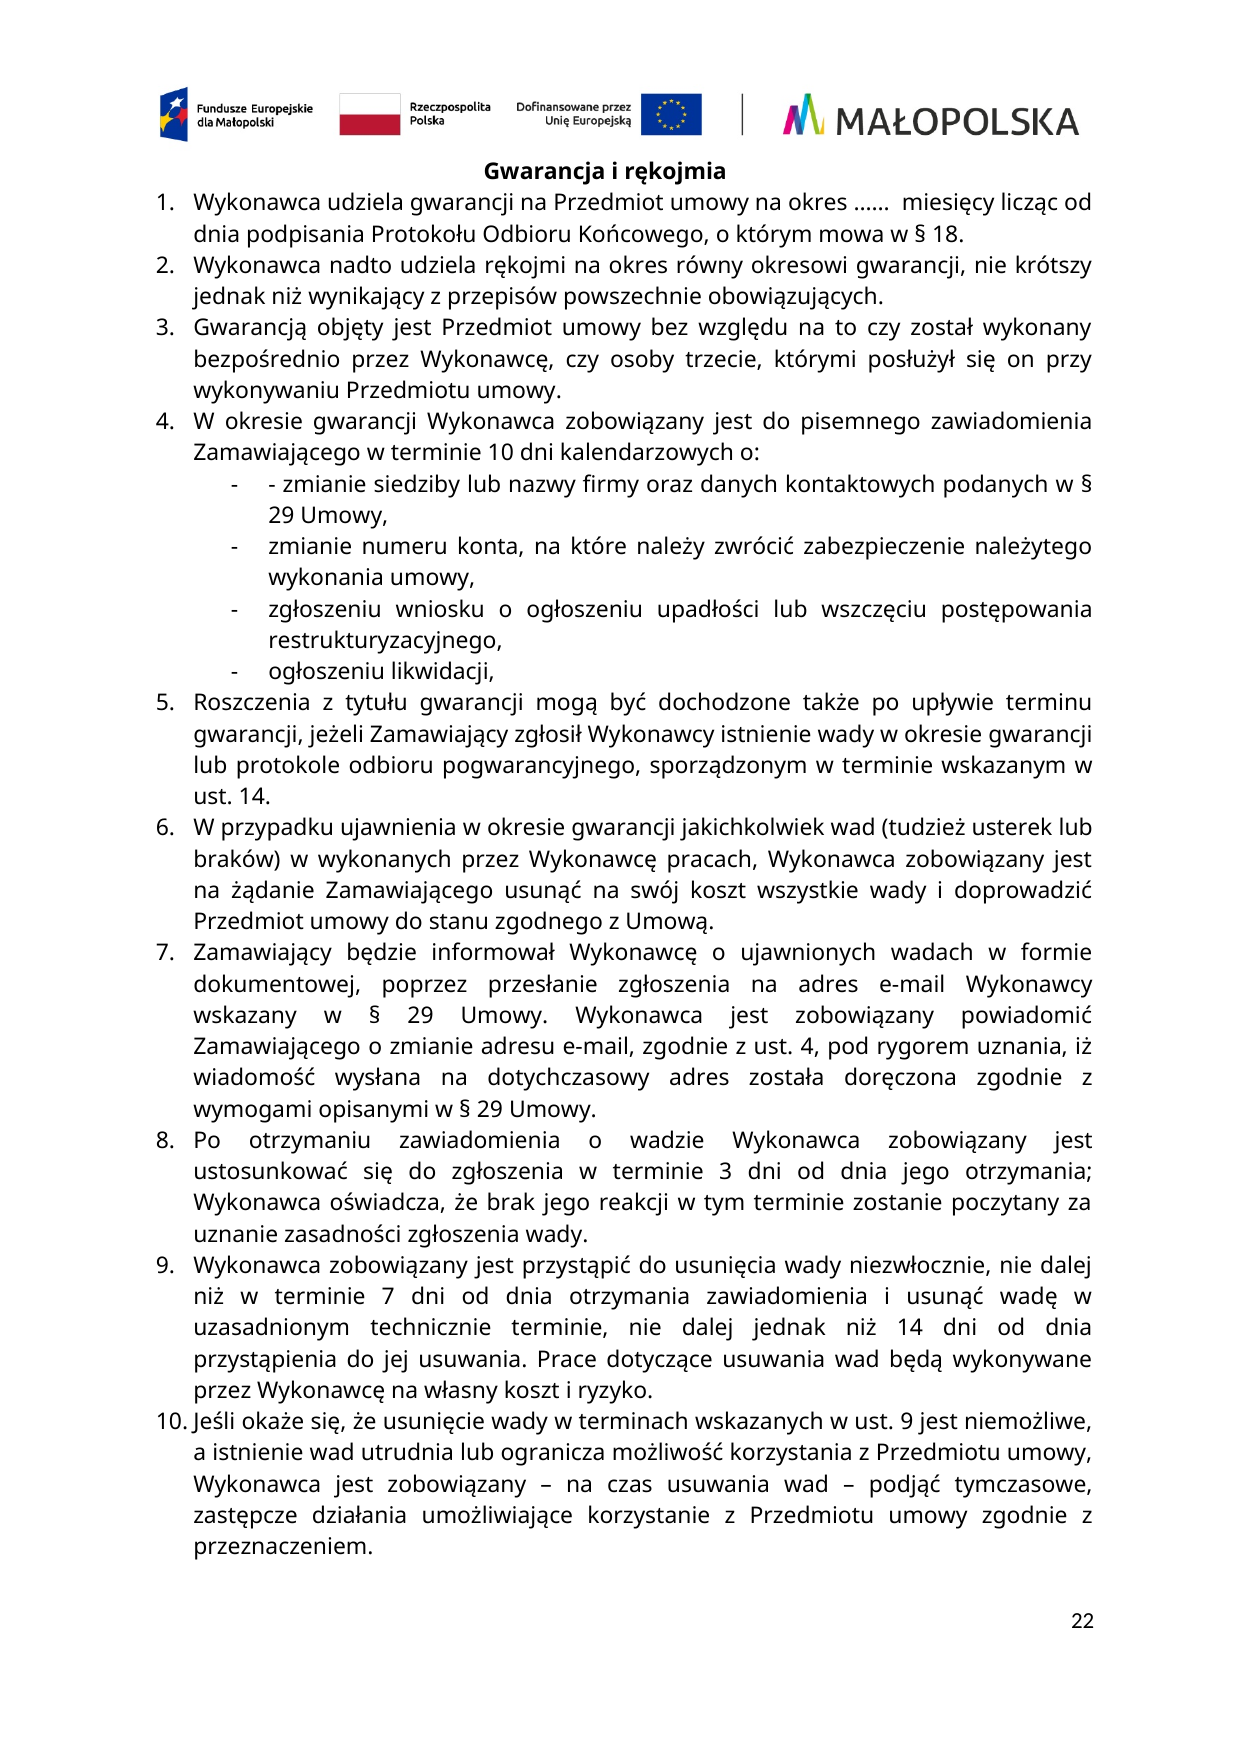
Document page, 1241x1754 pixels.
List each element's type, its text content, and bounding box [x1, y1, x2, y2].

list ogłoszeniu likwidacji, [231, 655, 1093, 686]
picture [147, 73, 1093, 155]
list Gwarancją objęty jest Przedmiot umowy bez względu na to czy został wykonany bezpośrednio przez Wykonawcę, czy osoby trzecie, którymi posłużył się on przy wykonywaniu Przedmiotu umowy. [156, 311, 1093, 405]
list Wykonawca zobowiązany jest przystąpić do usunięcia wady niezwłocznie, nie dalej niż w terminie 7 dni od dnia otrzymania zawiadomienia i usunąć wadę w uzasadnionym technicznie terminie, nie dalej jednak niż 14 dni od dnia przystąpienia do jej usuwania. Prace dotyczące usuwania wad będą wykonywane przez Wykonawcę na własny koszt i ryzyko. [156, 1249, 1093, 1405]
list - zmianie siedziby lub nazwy firmy oraz danych kontaktowych podanych w § 29 Umowy, [231, 467, 1093, 530]
list zmianie numeru konta, na które należy zwrócić zabezpieczenie należytego wykonania umowy, [231, 530, 1093, 592]
list Jeśli okaże się, że usunięcie wady w terminach wskazanych w ust. 9 jest niemożliwe, a istnienie wad utrudnia lub ogranicza możliwość korzystania z Przedmiotu umowy, Wykonawca jest zobowiązany – na czas usuwania wad – podjąć tymczasowe, zastępcze działania umożliwiające korzystanie z Przedmiotu umowy zgodnie z przeznaczeniem. [156, 1405, 1093, 1561]
list Wykonawca udziela gwarancji na Przedmiot umowy na okres …… miesięcy licząc od dnia podpisania Protokołu Odbioru Końcowego, o którym mowa w § 18. [156, 186, 1093, 249]
list Po otrzymaniu zawiadomienia o wadzie Wykonawca zobowiązany jest ustosunkować się do zgłoszenia w terminie 3 dni od dnia jego otrzymania; Wykonawca oświadcza, że brak jego reakcji w tym terminie zostanie poczytany za uznanie zasadności zgłoszenia wady. [156, 1124, 1093, 1249]
list W okresie gwarancji Wykonawca zobowiązany jest do pisemnego zawiadomienia Zamawiającego w terminie 10 dni kalendarzowych o: [156, 405, 1093, 467]
list zgłoszeniu wniosku o ogłoszeniu upadłości lub wszczęciu postępowania restrukturyzacyjnego, [231, 592, 1093, 655]
list Roszczenia z tytułu gwarancji mogą być dochodzone także po upływie terminu gwarancji, jeżeli Zamawiający zgłosił Wykonawcy istnienie wady w okresie gwarancji lub protokole odbioru pogwarancyjnego, sporządzonym w terminie wskazanym w ust. 14. [156, 686, 1093, 811]
list W przypadku ujawnienia w okresie gwarancji jakichkolwiek wad (tudzież usterek lub braków) w wykonanych przez Wykonawcę pracach, Wykonawca zobowiązany jest na żądanie Zamawiającego usunąć na swój koszt wszystkie wady i doprowadzić Przedmiot umowy do stanu zgodnego z Umową. [156, 811, 1093, 936]
list Zamawiający będzie informował Wykonawcę o ujawnionych wadach w formie dokumentowej, poprzez przesłanie zgłoszenia na adres e-mail Wykonawcy wskazany w § 29 Umowy. Wykonawca jest zobowiązany powiadomić Zamawiającego o zmianie adresu e-mail, zgodnie z ust. 4, pod rygorem uznania, iż wiadomość wysłana na dotychczasowy adres została doręczona zgodnie z wymogami opisanymi w § 29 Umowy. [156, 936, 1093, 1124]
list Wykonawca nadto udziela rękojmi na okres równy okresowi gwarancji, nie krótszy jednak niż wynikający z przepisów powszechnie obowiązujących. [156, 249, 1093, 311]
subtitle Gwarancja i rękojmia [117, 155, 1093, 186]
